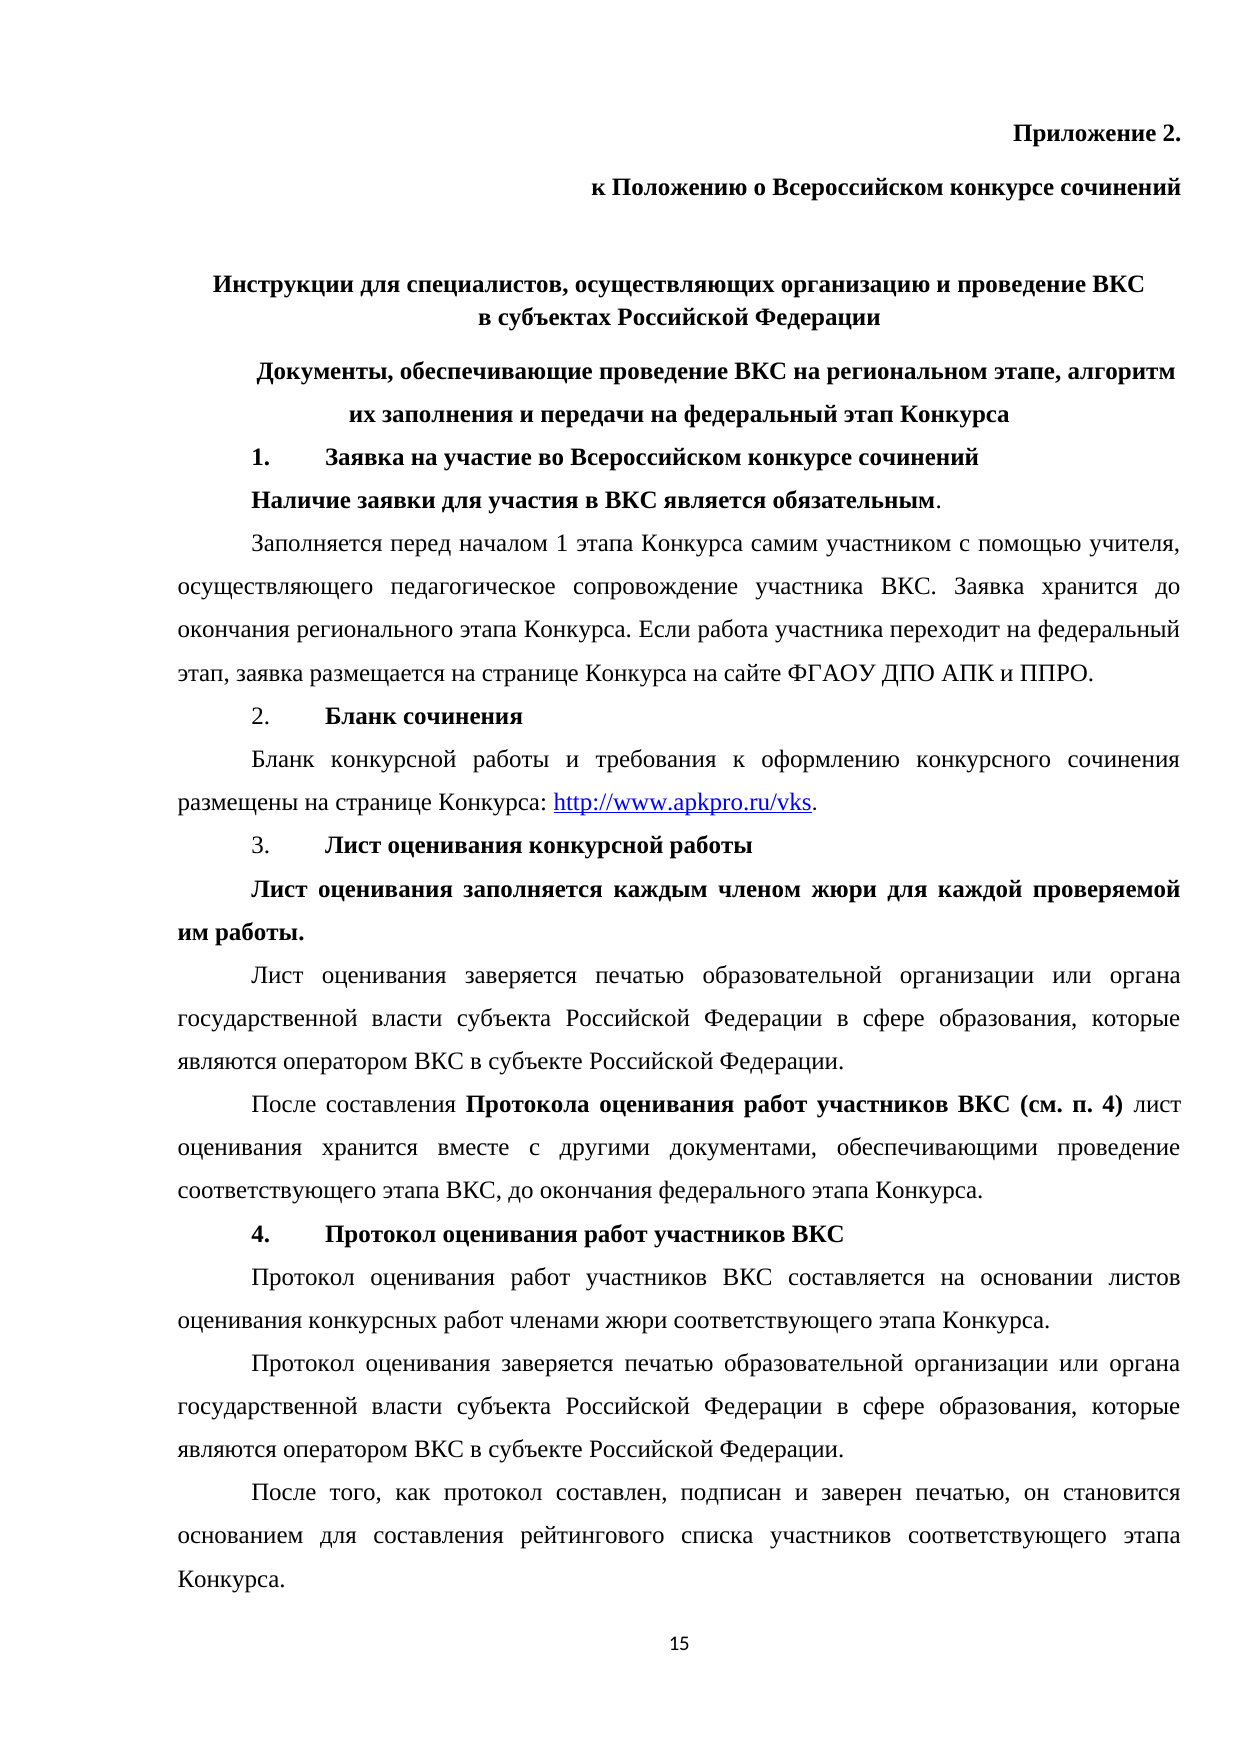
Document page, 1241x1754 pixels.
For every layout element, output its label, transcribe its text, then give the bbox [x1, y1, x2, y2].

text Протокол оценивания заверяется печатью образовательной организации или органа государственной власти субъекта Российской Федерации в сфере образования, которые являются оператором ВКС в субъекте Российской Федерации. [177, 1348, 1181, 1463]
list Лист оценивания конкурсной работы [177, 831, 1181, 859]
text Протокол оценивания работ участников ВКС составляется на основании листов оценивания конкурсных работ членами жюри соответствующего этапа Конкурса. [177, 1262, 1181, 1334]
list Протокол оценивания работ участников ВКС [177, 1219, 1181, 1247]
list Бланк сочинения [177, 701, 1181, 729]
text Заполняется перед началом 1 этапа Конкурса самим участником с помощью учителя, осуществляющего педагогическое сопровождение участника ВКС. Заявка хранится до окончания регионального этапа Конкурса. Если работа участника переходит на федеральный этап, заявка размещается на странице Конкурса на сайте ФГАОУ ДПО АПК и ППРО. [177, 528, 1181, 686]
text Бланк конкурсной работы и требования к оформлению конкурсного сочинения размещены на странице Конкурса: http://www.apkpro.ru/vks. [177, 744, 1181, 816]
text После составления Протокола оценивания работ участников ВКС (см. п. 4) лист оценивания хранится вместе с другими документами, обеспечивающими проведение соответствующего этапа ВКС, до окончания федерального этапа Конкурса. [177, 1089, 1181, 1204]
text Приложение 2. [177, 118, 1181, 147]
text После того, как протокол составлен, подписан и заверен печатью, он становится основанием для составления рейтингового списка участников соответствующего этапа Конкурса. [177, 1477, 1181, 1592]
text Лист оценивания заполняется каждым членом жюри для каждой проверяемой им работы. [177, 874, 1181, 946]
text Документы, обеспечивающие проведение ВКС на региональном этапе, алгоритм их заполнения и передачи на федеральный этап Конкурса [177, 356, 1181, 428]
list Заявка на участие во Всероссийском конкурсе сочинений [177, 442, 1181, 471]
text к Положению о Всероссийском конкурсе сочинений [177, 172, 1181, 201]
text Наличие заявки для участия в ВКС является обязательным. [177, 485, 1181, 514]
text Лист оценивания заверяется печатью образовательной организации или органа государственной власти субъекта Российской Федерации в сфере образования, которые являются оператором ВКС в субъекте Российской Федерации. [177, 960, 1181, 1075]
text Инструкции для специалистов, осуществляющих организацию и проведение ВКС в субъектах Российской Федерации [177, 269, 1181, 331]
